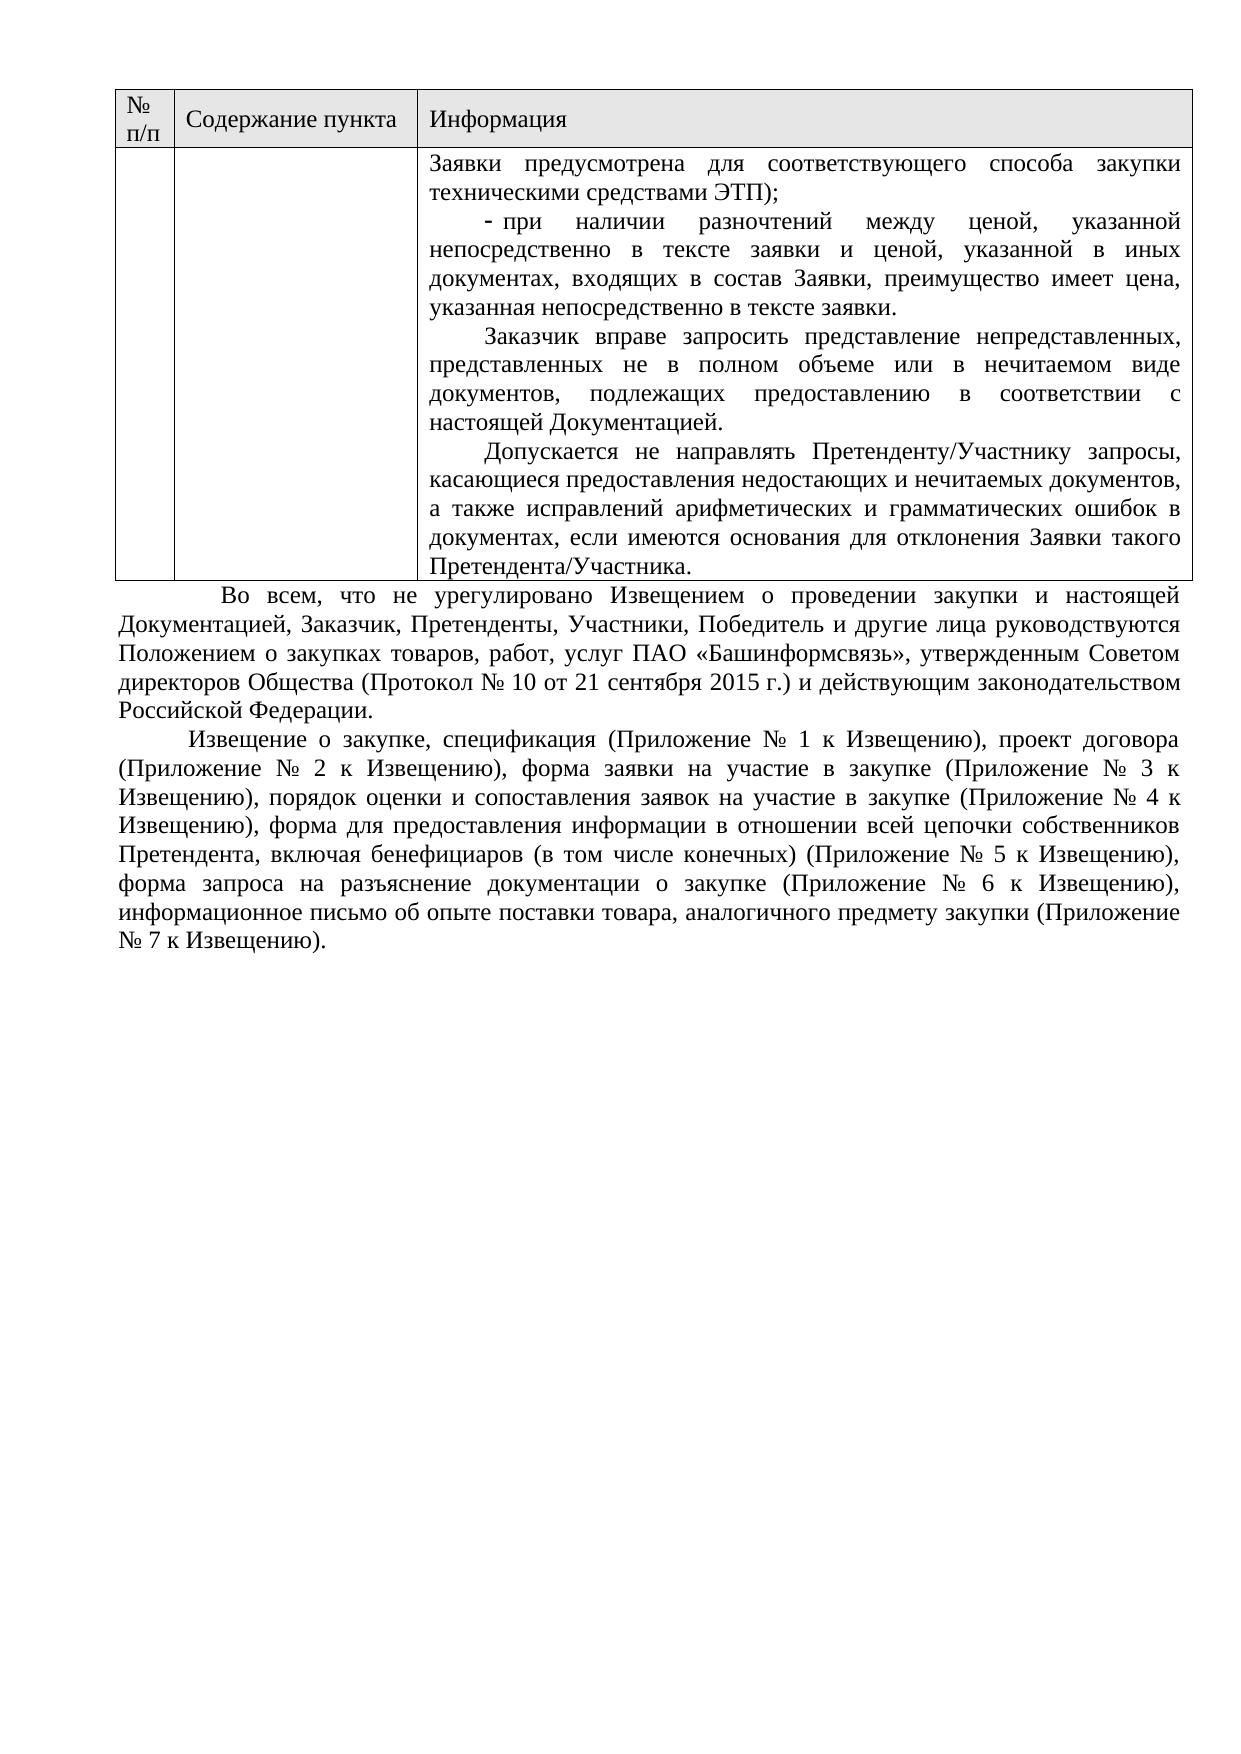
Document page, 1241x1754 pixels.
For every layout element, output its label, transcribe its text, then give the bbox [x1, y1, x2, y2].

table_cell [175, 148, 417, 579]
text Извещение о закупке, спецификация (Приложение № 1 к Извещению), проект договора (Приложение № 2 к Извещению), форма заявки на участие в закупке (Приложение № 3 к Извещению), порядок оценки и сопоставления заявок на участие в закупке (Приложение № 4 к Извещению), форма для предоставления информации в отношении всей цепочки собственников Претендента, включая бенефициаров (в том числе конечных) (Приложение № 5 к Извещению), форма запроса на разъяснение документации о закупке (Приложение № 6 к Извещению), информационное письмо об опыте поставки товара, аналогичного предмету закупки (Приложение № 7 к Извещению). [118, 724, 1181, 954]
table_header № п/п [116, 90, 174, 147]
table_cell [116, 148, 174, 579]
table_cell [418, 148, 1192, 579]
table_header Содержание пункта [175, 90, 417, 147]
table_header Информация [418, 90, 1192, 147]
text Во всем, что не урегулировано Извещением о проведении закупки и настоящей Документацией, Заказчик, Претенденты, Участники, Победитель и другие лица руководствуются Положением о закупках товаров, работ, услуг ПАО «Башинформсвязь», утвержденным Советом директоров Общества (Протокол № 10 от 21 сентября 2015 г.) и действующим законодательством Российской Федерации. [118, 581, 1181, 724]
